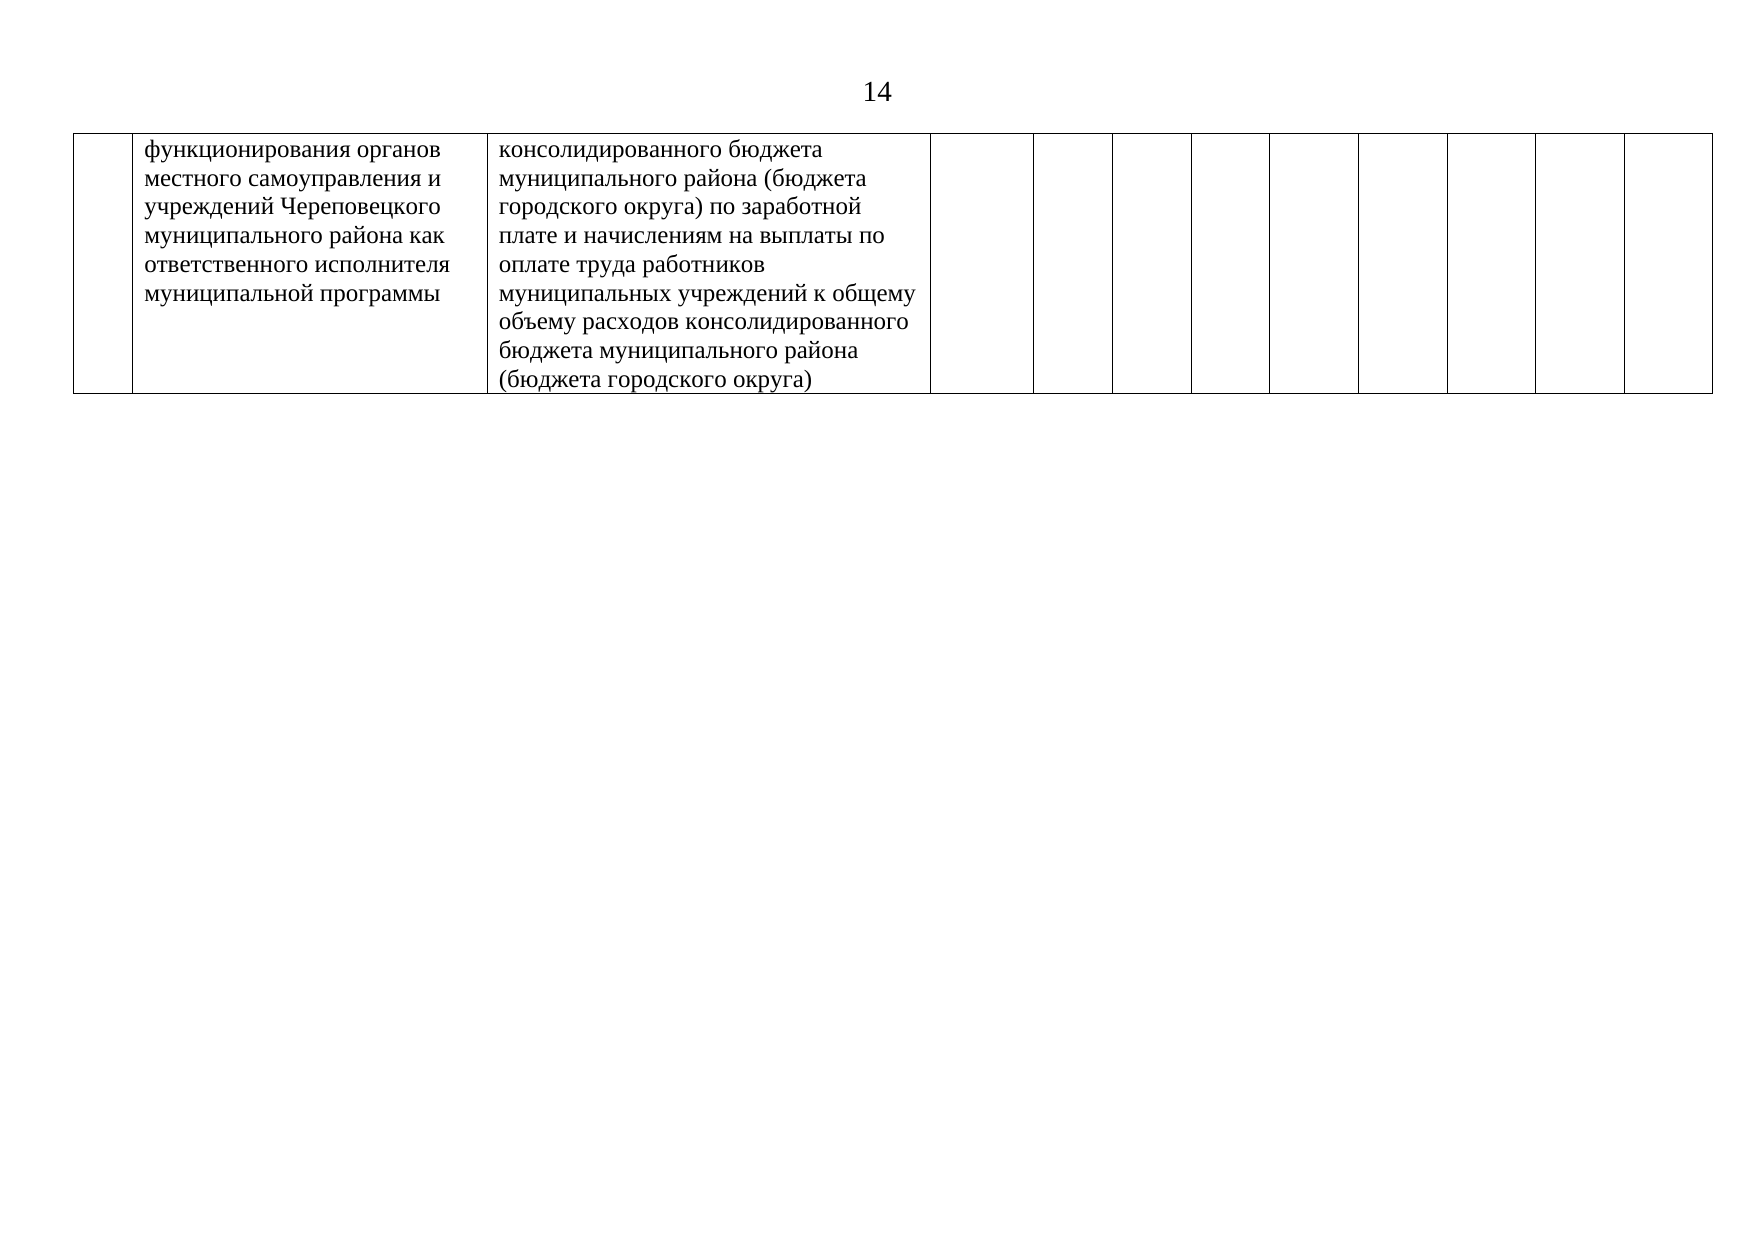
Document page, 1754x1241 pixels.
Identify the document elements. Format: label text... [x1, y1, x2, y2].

table_cell [1034, 134, 1112, 393]
table_cell 0 [1270, 134, 1358, 393]
table_cell 0 [1113, 134, 1191, 393]
table_cell % [931, 134, 1033, 393]
table_cell 0 [1536, 134, 1624, 393]
table_cell 0 [1359, 134, 1447, 393]
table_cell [488, 134, 930, 393]
table_cell 0 [1448, 134, 1535, 393]
table_cell 0 [1625, 134, 1712, 393]
table_cell 0 [1192, 134, 1269, 393]
